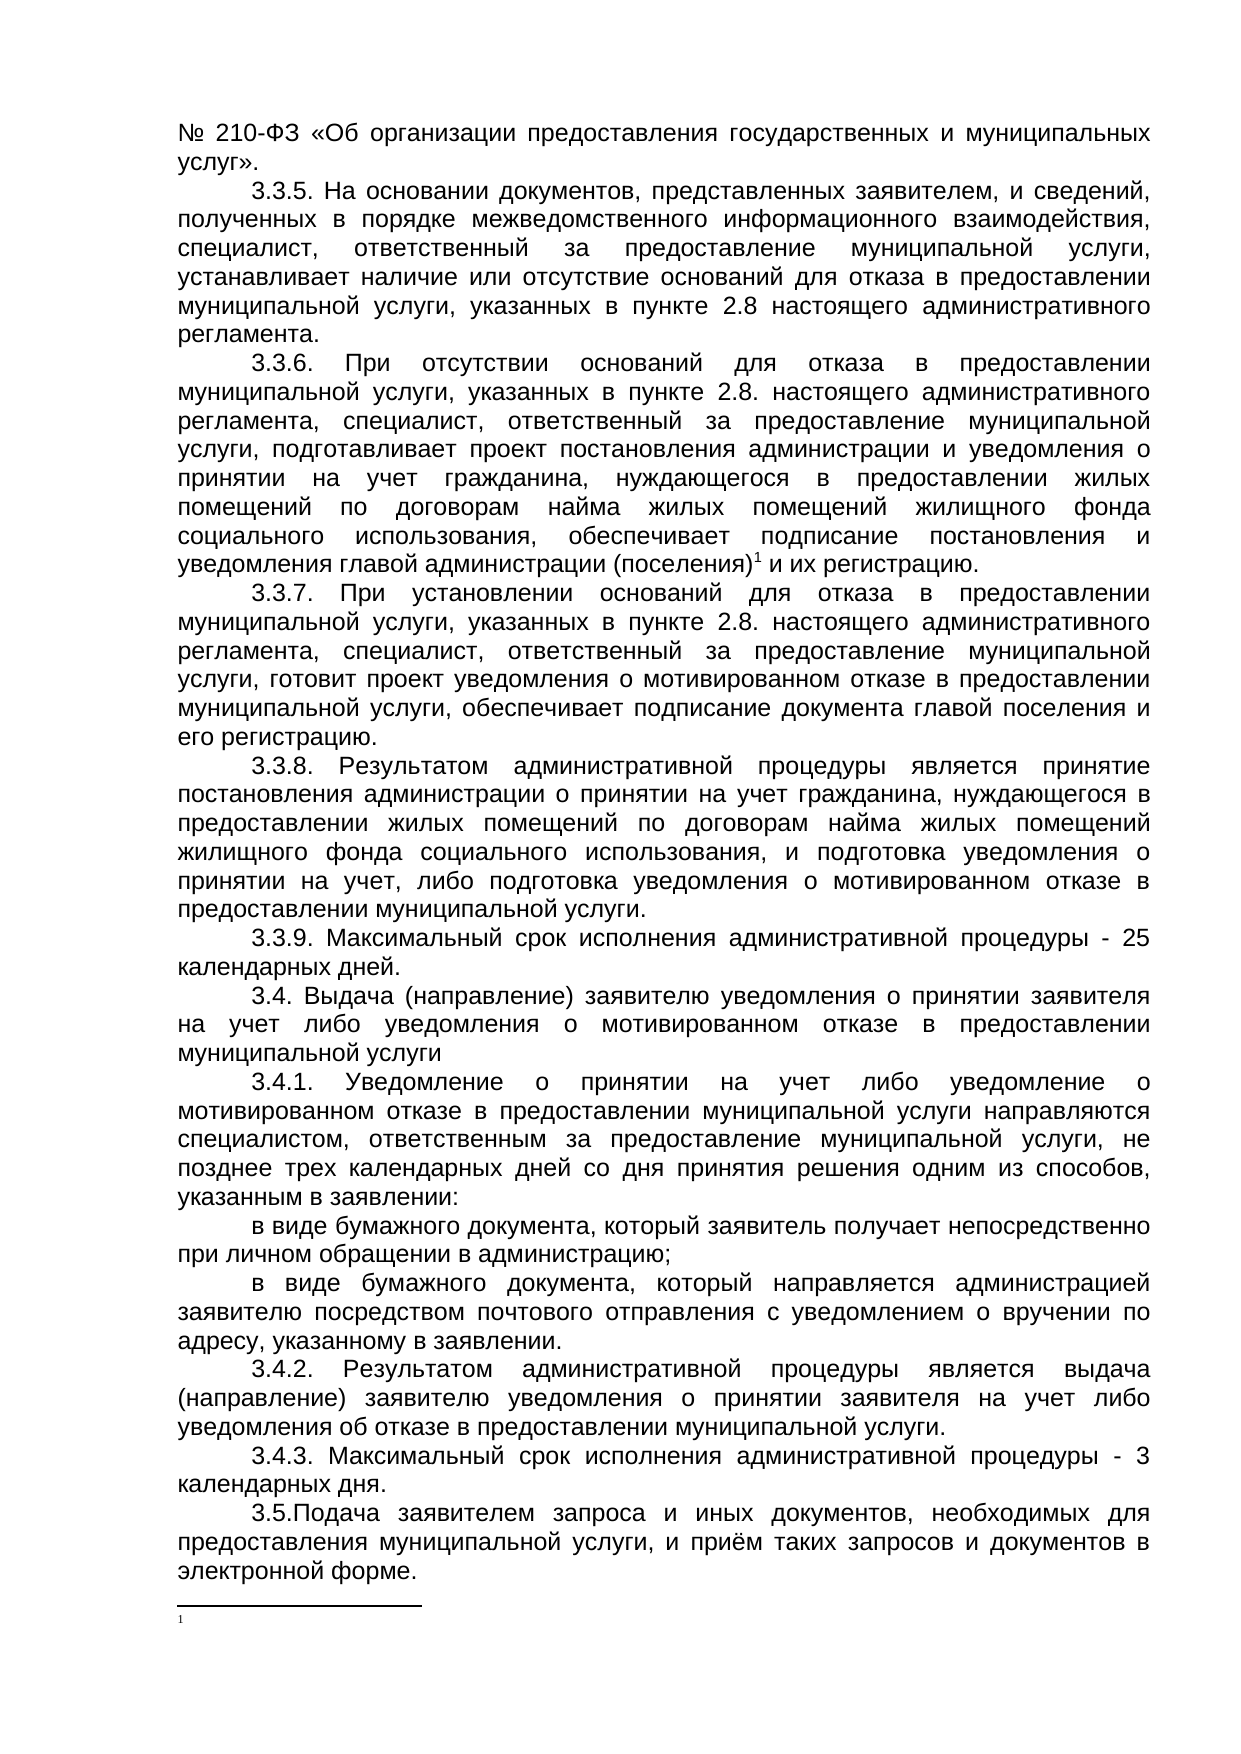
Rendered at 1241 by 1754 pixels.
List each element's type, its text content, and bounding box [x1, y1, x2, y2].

text 3.3.8. Результатом административной процедуры является принятие постановления администрации о принятии на учет гражданина, нуждающегося в предоставлении жилых помещений по договорам найма жилых помещений жилищного фонда социального использования, и подготовка уведомления о принятии на учет, либо подготовка уведомления о мотивированном отказе в предоставлении муниципальной услуги. [177, 751, 1152, 923]
text 3.3.6. При отсутствии оснований для отказа в предоставлении муниципальной услуги, указанных в пункте 2.8. настоящего административного регламента, специалист, ответственный за предоставление муниципальной услуги, подготавливает проект постановления администрации и уведомления о принятии на учет гражданина, нуждающегося в предоставлении жилых помещений по договорам найма жилых помещений жилищного фонда социального использования, обеспечивает подписание постановления и уведомления главой администрации (поселения) и их регистрацию. [177, 348, 1152, 578]
text 3.3.5. На основании документов, представленных заявителем, и сведений, полученных в порядке межведомственного информационного взаимодействия, специалист, ответственный за предоставление муниципальной услуги, устанавливает наличие или отсутствие оснований для отказа в предоставлении муниципальной услуги, указанных в пункте 2.8 настоящего административного регламента. [177, 176, 1152, 348]
text в виде бумажного документа, который направляется администрацией заявителю посредством почтового отправления с уведомлением о вручении по адресу, указанному в заявлении. [177, 1268, 1152, 1354]
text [177, 118, 1152, 176]
text в виде бумажного документа, который заявитель получает непосредственно при личном обращении в администрацию; [177, 1211, 1152, 1268]
text 3.4.2. Результатом административной процедуры является выдача (направление) заявителю уведомления о принятии заявителя на учет либо уведомления об отказе в предоставлении муниципальной услуги. [177, 1354, 1152, 1441]
text 3.3.9. Максимальный срок исполнения административной процедуры - 25 календарных дней. [177, 923, 1152, 981]
text 3.4.3. Максимальный срок исполнения административной процедуры - 3 календарных дня. [177, 1441, 1152, 1498]
text 3.4. Выдача (направление) заявителю уведомления о принятии заявителя на учет либо уведомления о мотивированном отказе в предоставлении муниципальной услуги [177, 981, 1152, 1067]
text 3.4.1. Уведомление о принятии на учет либо уведомление о мотивированном отказе в предоставлении муниципальной услуги направляются специалистом, ответственным за предоставление муниципальной услуги, не позднее трех календарных дней со дня принятия решения одним из способов, указанным в заявлении: [177, 1067, 1152, 1211]
text 3.5.Подача заявителем запроса и иных документов, необходимых для предоставления муниципальной услуги, и приём таких запросов и документов в электронной форме. [177, 1498, 1152, 1584]
text 3.3.7. При установлении оснований для отказа в предоставлении муниципальной услуги, указанных в пункте 2.8. настоящего административного регламента, специалист, ответственный за предоставление муниципальной услуги, готовит проект уведомления о мотивированном отказе в предоставлении муниципальной услуги, обеспечивает подписание документа главой поселения и его регистрацию. [177, 578, 1152, 751]
